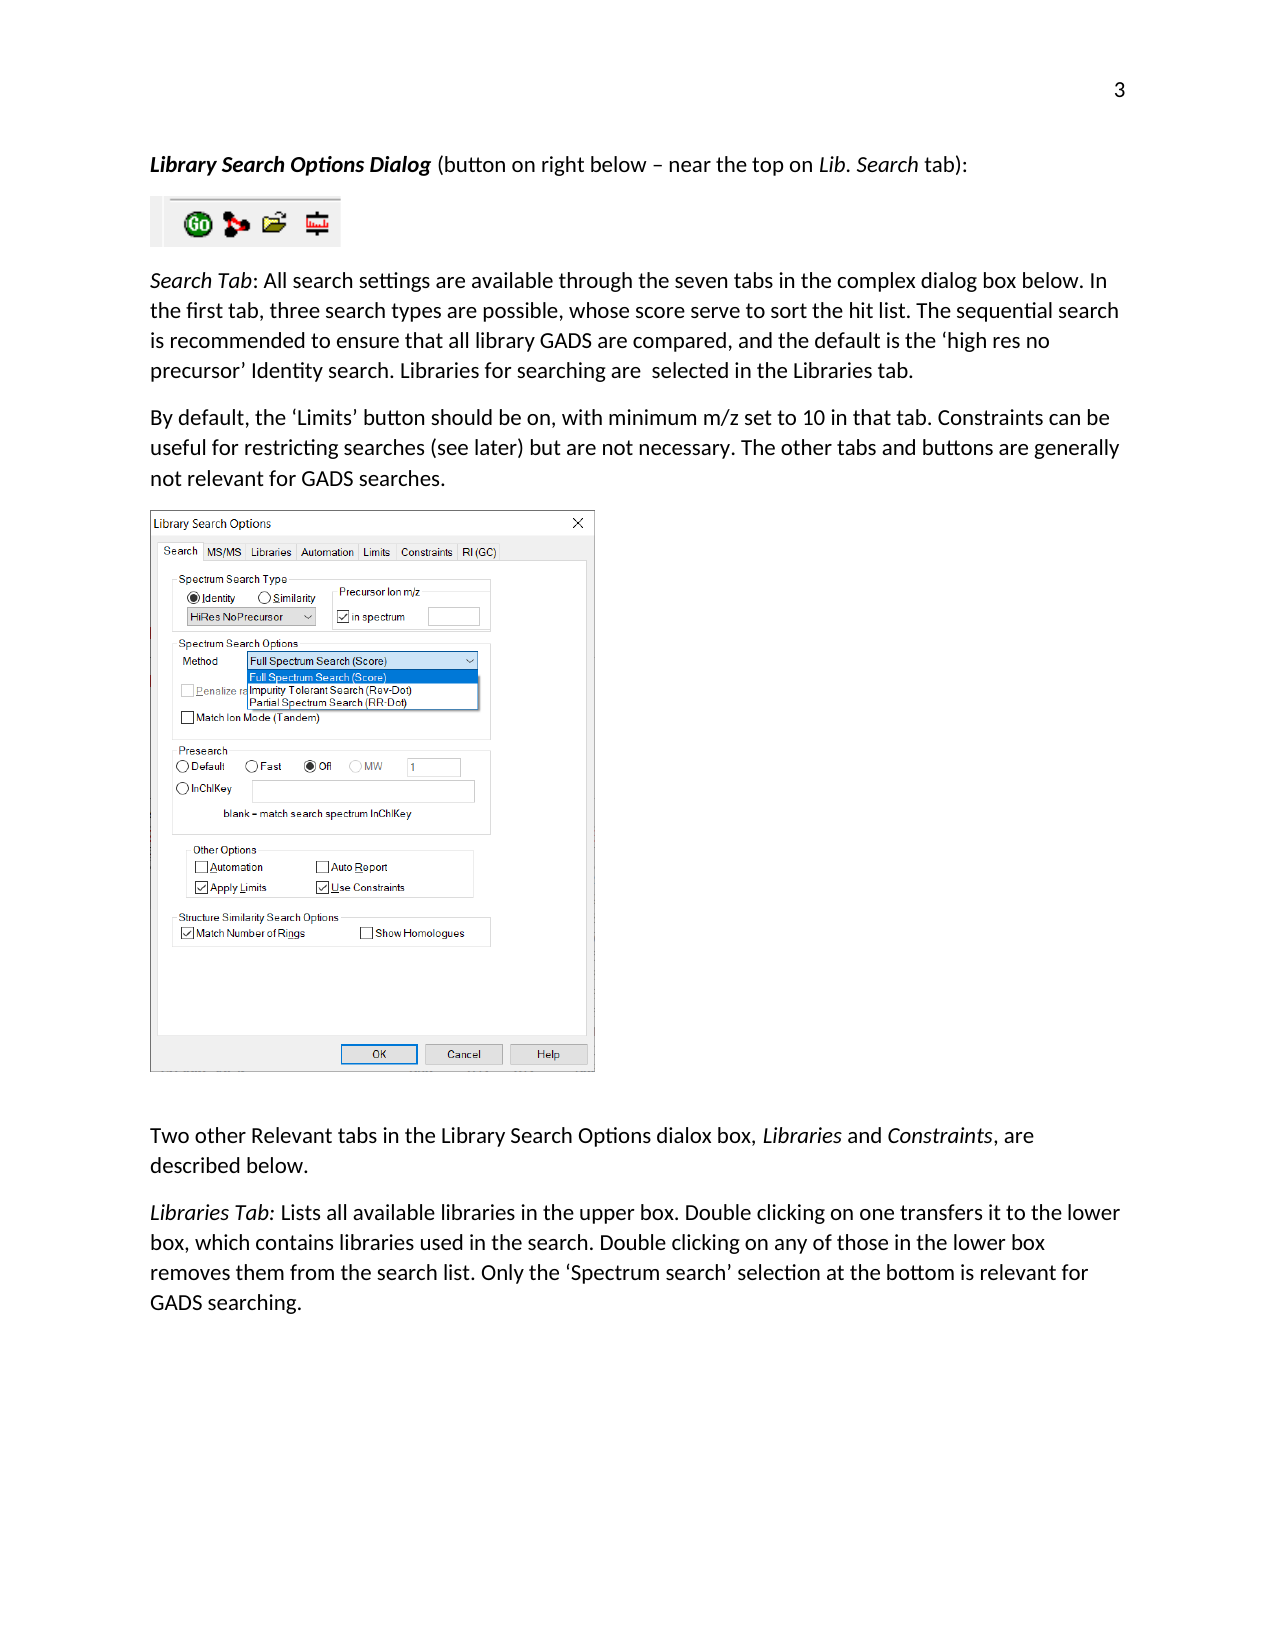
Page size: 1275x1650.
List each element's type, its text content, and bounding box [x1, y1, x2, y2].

text Search Tab: All search settings are available through the seven tabs in the complex dialog box below. In the first tab, three search types are possible, whose score serve to sort the hit list. The sequential search is recommended to ensure that all library GADS are compared, and the default is the ‘high res no precursor’ Identity search. Libraries for searching are selected in the Libraries tab. [150, 266, 1125, 384]
picture [150, 196, 341, 247]
text Libraries Tab: Lists all available libraries in the upper box. Double clicking on one transfers it to the lower box, which contains libraries used in the search. Double clicking on any of those in the lower box removes them from the search list. Only the ‘Spectrum search’ selection at the bottom is relevant for GADS searching. [150, 1198, 1125, 1316]
text Library Search Options Dialog (button on right below – near the top on Lib. Search tab): [150, 150, 1125, 178]
picture [150, 510, 595, 1072]
text By default, the ‘Limits’ button should be on, with minimum m/z set to 10 in that tab. Constraints can be useful for restricting searches (see later) but are not necessary. The other tabs and buttons are generally not relevant for GADS searches. [150, 403, 1125, 492]
text Two other Relevant tabs in the Library Search Options dialox box, Libraries and Constraints, are described below. [150, 1091, 1125, 1179]
